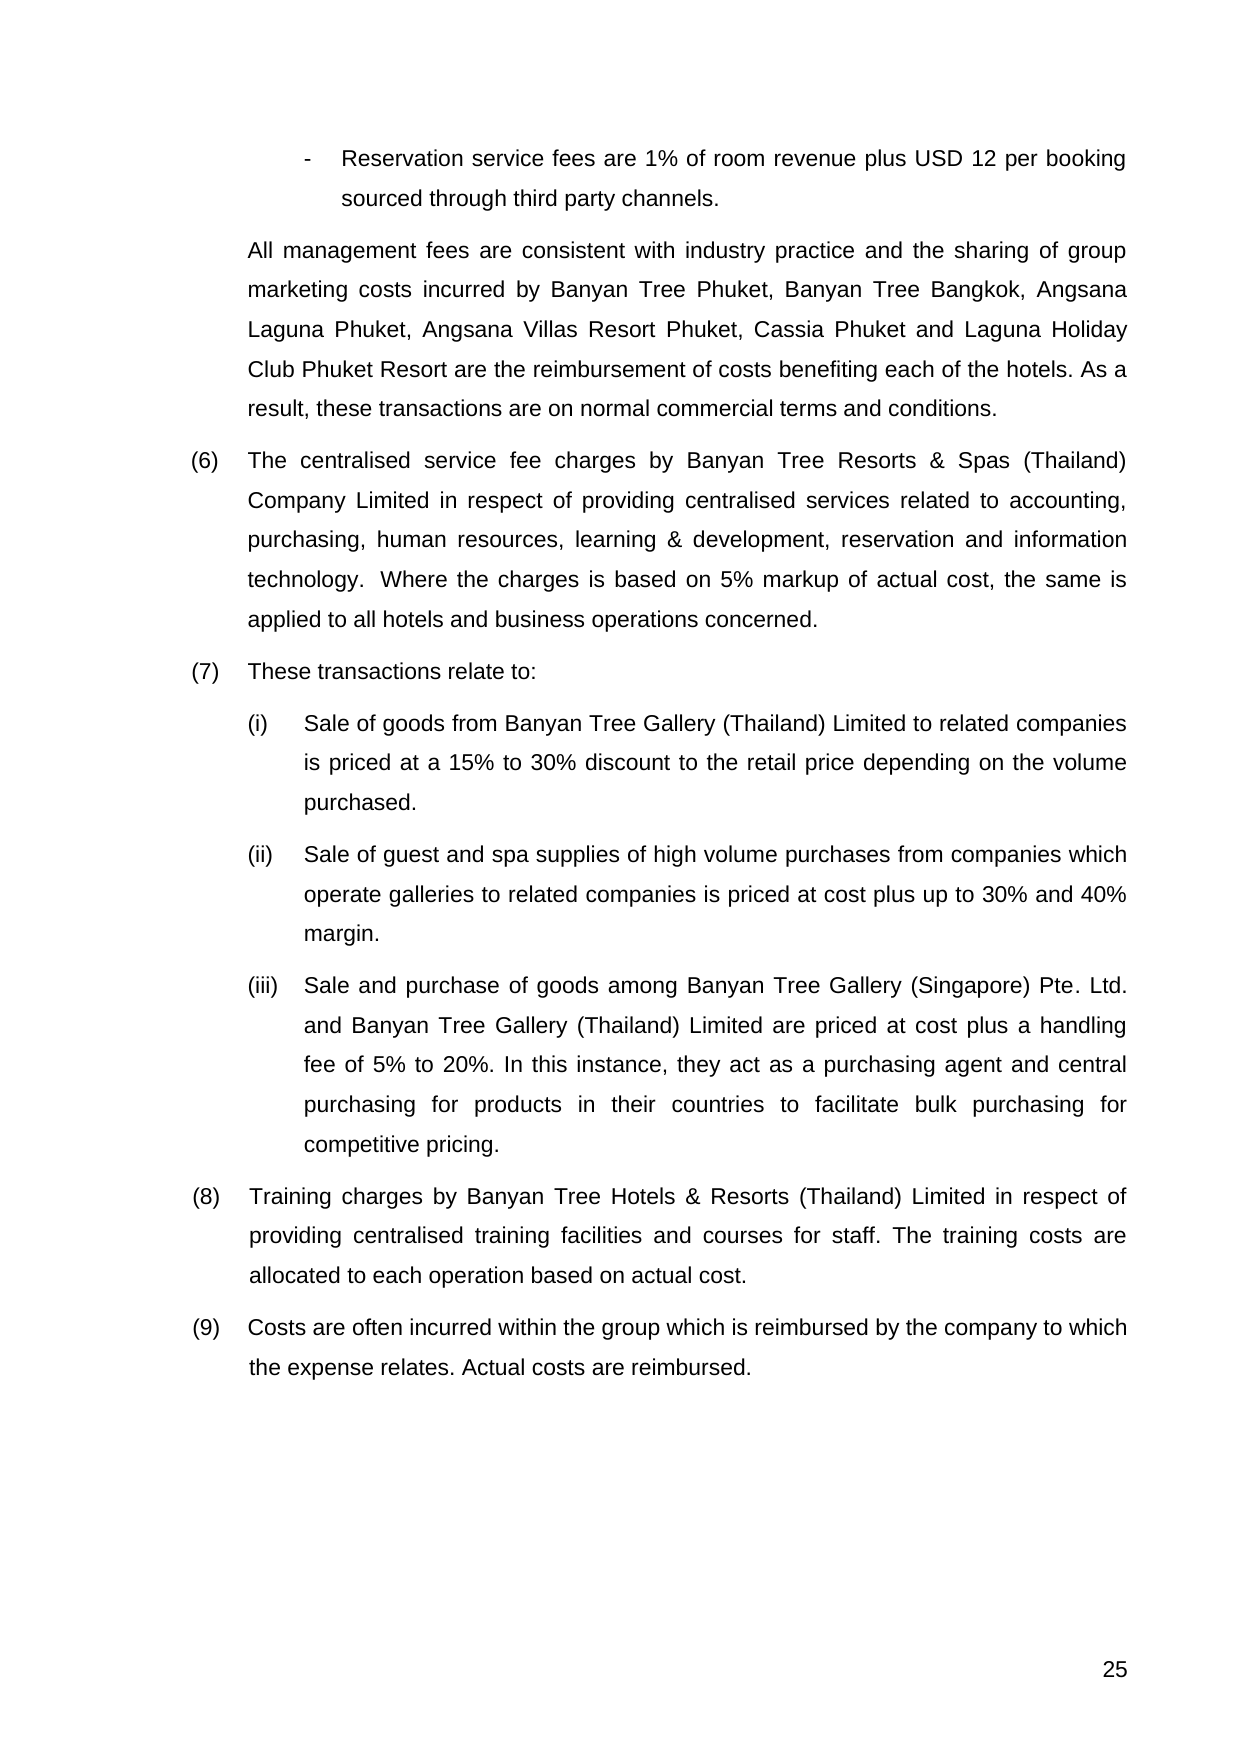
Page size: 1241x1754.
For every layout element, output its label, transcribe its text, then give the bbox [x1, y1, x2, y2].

text (iii) Sale and purchase of goods among Banyan Tree Gallery (Singapore) Pte. Ltd. and Banyan Tree Gallery (Thailand) Limited are priced at cost plus a handling fee of 5% to 20%. In this instance, they act as a purchasing agent and central purchasing for products in their countries to facilitate bulk purchasing for competitive pricing. [247, 962, 1128, 1160]
text (8) Training charges by Banyan Tree Hotels & Resorts (Thailand) Limited in respect of providing centralised training facilities and courses for staff. The training costs are allocated to each operation based on actual cost. [192, 1172, 1128, 1291]
text (7) These transactions relate to: [191, 647, 1128, 687]
text (i) Sale of goods from Banyan Tree Gallery (Thailand) Limited to related companies is priced at a 15% to 30% discount to the retail price depending on the volume purchased. [172, 699, 1128, 818]
text (6) The centralised service fee charges by Banyan Tree Resorts & Spas (Thailand) Company Limited in respect of providing centralised services related to accounting, purchasing, human resources, learning & development, reservation and information technology. Where the charges is based on 5% markup of actual cost, the same is applied to all hotels and business operations concerned. [191, 437, 1128, 635]
text - Reservation service fees are 1% of room revenue plus USD 12 per booking sourced through third party channels. [304, 135, 1128, 214]
text (9) Costs are often incurred within the group which is reimbursed by the company to which the expense relates. Actual costs are reimbursed. [192, 1304, 1128, 1383]
text All management fees are consistent with industry practice and the sharing of group marketing costs incurred by Banyan Tree Phuket, Banyan Tree Bangkok, Angsana Laguna Phuket, Angsana Villas Resort Phuket, Cassia Phuket and Laguna Holiday Club Phuket Resort are the reimbursement of costs benefiting each of the hotels. As a result, these transactions are on normal commercial terms and conditions. [191, 227, 1128, 424]
text (ii) Sale of guest and spa supplies of high volume purchases from companies which operate galleries to related companies is priced at cost plus up to 30% and 40% margin. [172, 831, 1128, 949]
